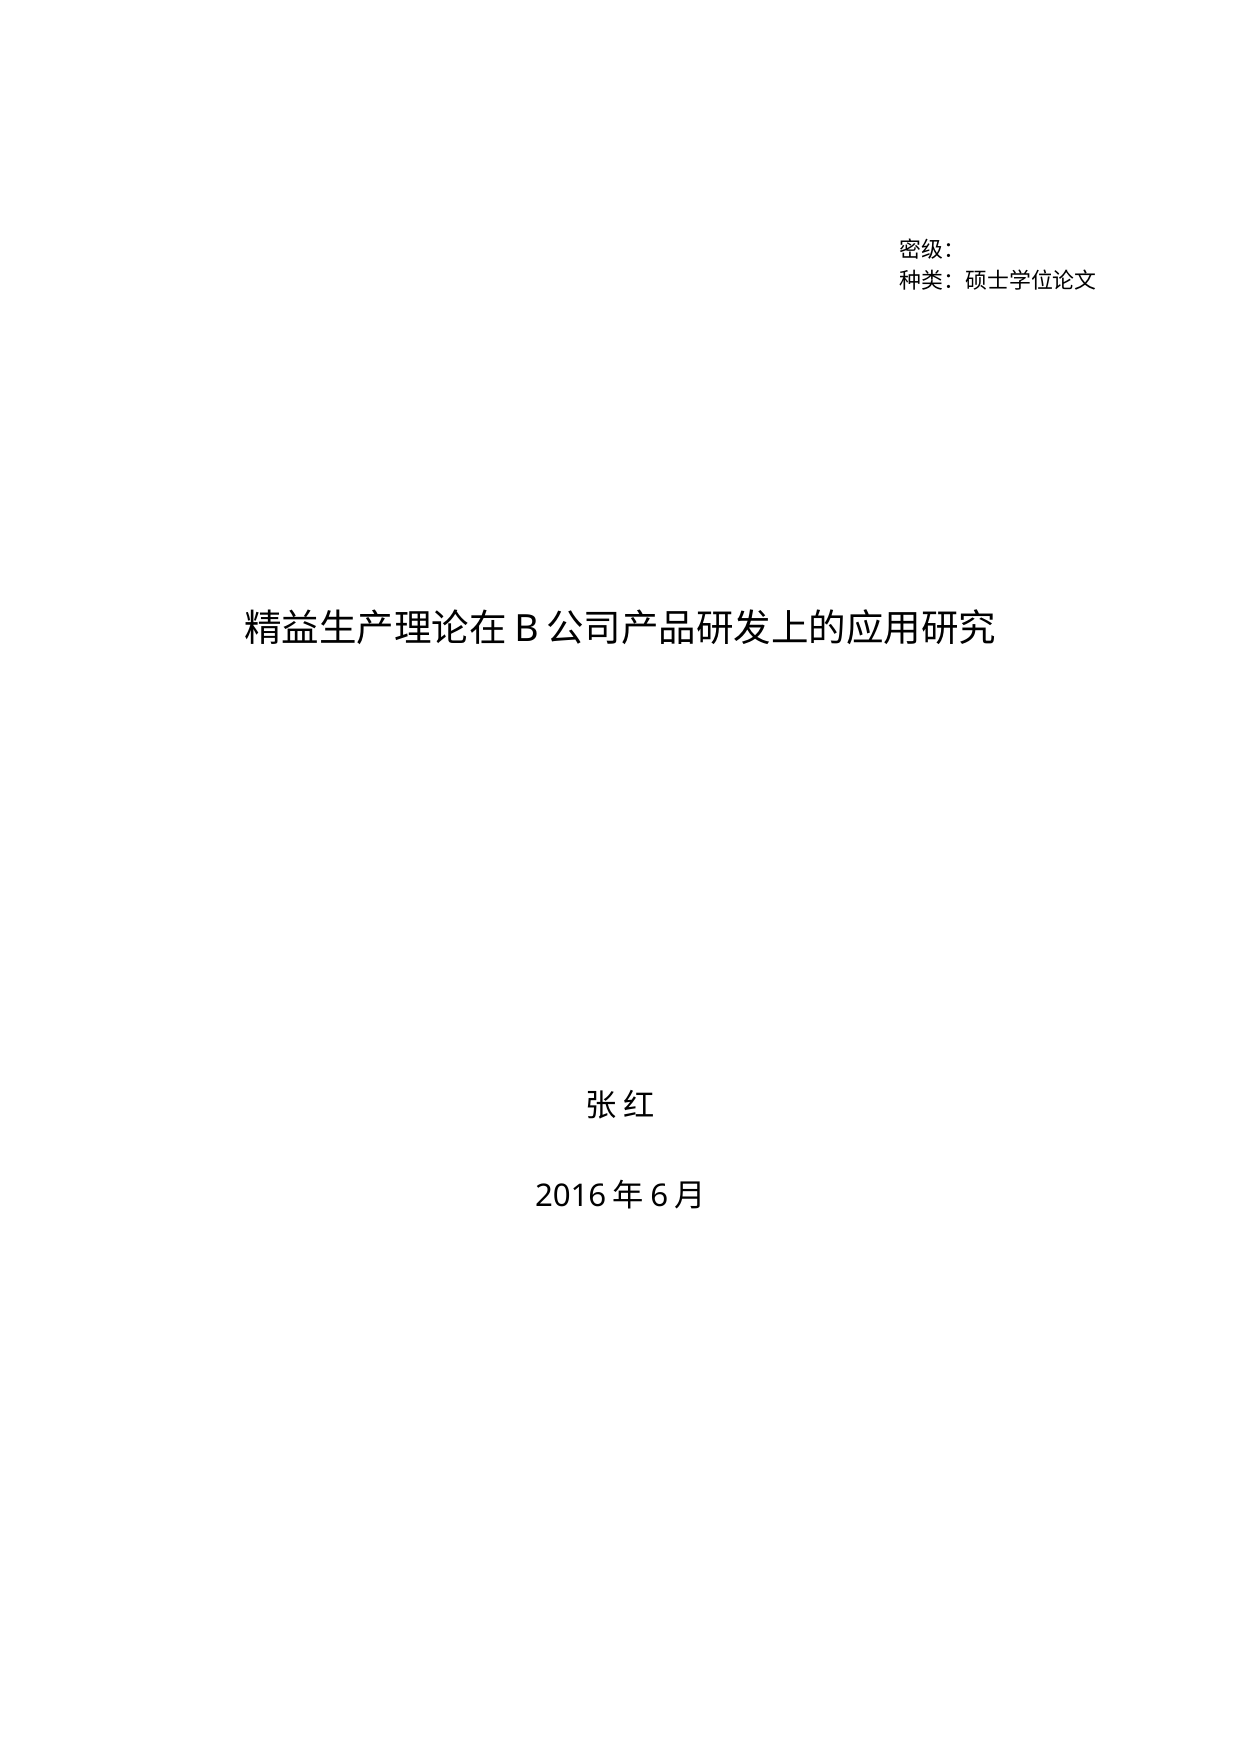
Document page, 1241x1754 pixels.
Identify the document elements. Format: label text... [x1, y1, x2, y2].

text 张 红 [159, 1070, 1081, 1135]
text 精益生产理论在B公司产品研发上的应用研究 [159, 593, 1081, 658]
text 2016年6月 [159, 1160, 1081, 1225]
